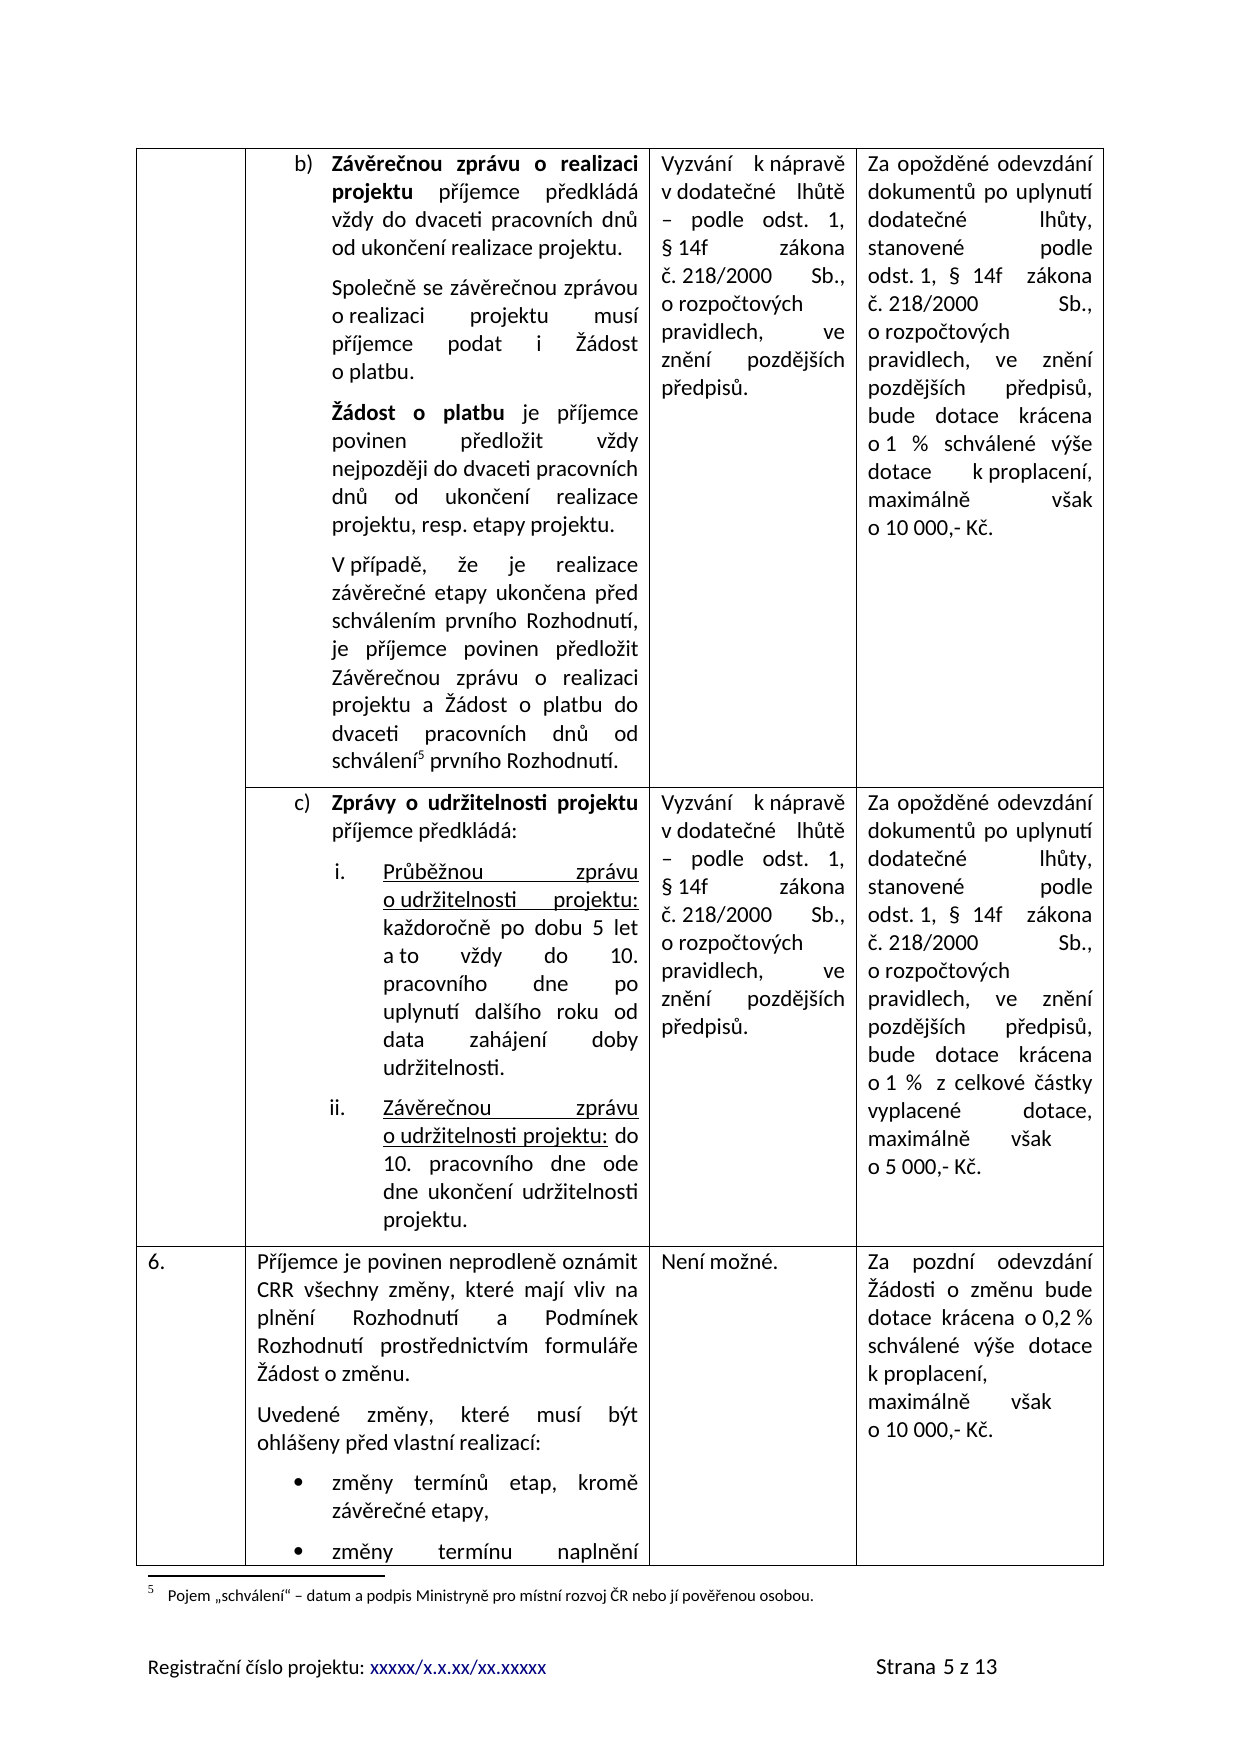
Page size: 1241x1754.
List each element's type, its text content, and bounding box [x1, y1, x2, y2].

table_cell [857, 149, 1103, 787]
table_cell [857, 1247, 1103, 1565]
table_cell Zprávy o udržitelnosti projektu příjemce předkládá: Průběžnou zprávu o udržitelnosti projektu: každoročně po dobu 5 let a to vždy do 10. pracovního dne po uplynutí dalšího roku od data zahájení doby udržitelnosti. Závěrečnou zprávu o udržitelnosti projektu: do 10. pracovního dne ode dne ukončení udržitelnosti projektu. [246, 788, 649, 1246]
table_cell Za opožděné odevzdání dokumentů po uplynutí dodatečné lhůty, stanovené podle odst. 1, § 14f zákona č. 218/2000 Sb., o rozpočtových pravidlech, ve znění pozdějších předpisů, bude dotace krácena o 1 % z celkové částky vyplacené dotace, maximálně však o 5 000,- Kč. [857, 788, 1103, 1246]
table_cell Závěrečnou zprávu o realizaci projektu příjemce předkládá vždy do dvaceti pracovních dnů od ukončení realizace projektu. Společně se závěrečnou zprávou o realizaci projektu musí příjemce podat i Žádost o platbu. Žádost o platbu je příjemce povinen předložit vždy nejpozději do dvaceti pracovních dnů od ukončení realizace projektu, resp. etapy projektu. V případě, že je realizace závěrečné etapy ukončena před schválením prvního Rozhodnutí, je příjemce povinen předložit Závěrečnou zprávu o realizaci projektu a Žádost o platbu do dvaceti pracovních dnů od schválení prvního Rozhodnutí. [246, 149, 649, 787]
table_cell Není možné. [650, 1247, 856, 1565]
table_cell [246, 1247, 649, 1565]
table_cell 6. [137, 1247, 245, 1565]
table_cell Vyzvání k nápravě v dodatečné lhůtě – podle odst. 1, § 14f zákona č. 218/2000 Sb., o rozpočtových pravidlech, ve znění pozdějších předpisů. [650, 788, 856, 1246]
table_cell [650, 149, 856, 787]
